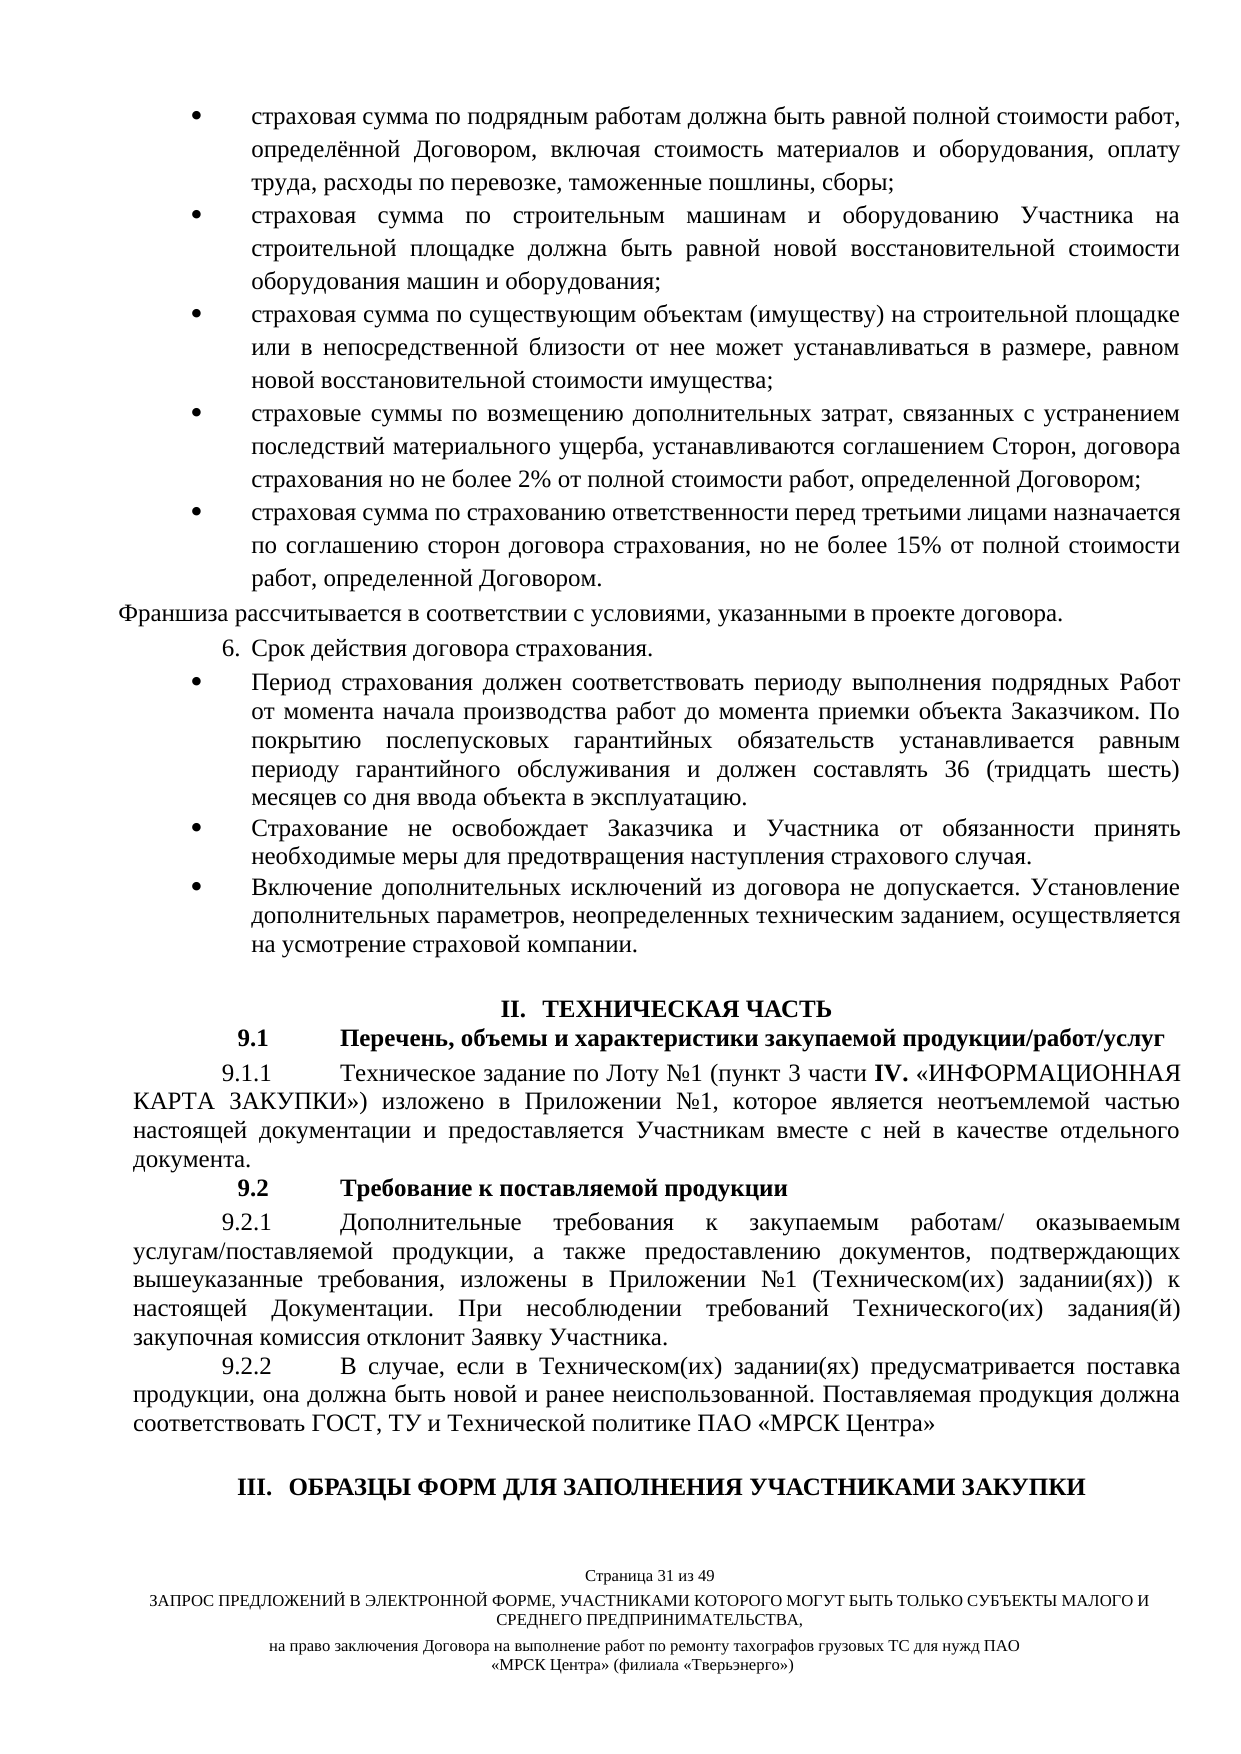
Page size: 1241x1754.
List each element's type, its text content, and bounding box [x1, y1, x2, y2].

list Страхование не освобождает Заказчика и Участника от обязанности принять необходимые меры для предотвращения наступления страхового случая. [192, 813, 1181, 870]
subtitle Требование к поставляемой продукции [178, 1173, 1181, 1201]
subtitle Дополнительные требования к закупаемым работам/ оказываемым услугам/поставляемой продукции, а также предоставлению документов, подтверждающих вышеуказанные требования, изложены в Приложении №1 (Техническом(их) задании(ях)) к настоящей Документации. При несоблюдении требований Технического(их) задания(й) закупочная комиссия отклонит Заявку Участника. [133, 1207, 1181, 1351]
list страховая сумма по подрядным работам должна быть равной полной стоимости работ, определённой Договором, включая стоимость материалов и оборудования, оплату труда, расходы по перевозке, таможенные пошлины, сборы; [192, 101, 1181, 196]
list Включение дополнительных исключений из договора не допускается. Установление дополнительных параметров, неопределенных техническим заданием, осуществляется на усмотрение страховой компании. [192, 872, 1181, 958]
subtitle В случае, если в Техническом(их) задании(ях) предусматривается поставка продукции, она должна быть новой и ранее неиспользованной. Поставляемая продукция должна соответствовать ГОСТ, ТУ и Технической политике ПАО «МРСК Центра» [133, 1351, 1181, 1437]
subtitle ОБРАЗЦЫ ФОРМ ДЛЯ ЗАПОЛНЕНИЯ УЧАСТНИКАМИ ЗАКУПКИ [118, 1472, 1181, 1501]
list страховая сумма по существующим объектам (имуществу) на строительной площадке или в непосредственной близости от нее может устанавливаться в размере, равном новой восстановительной стоимости имущества; [192, 299, 1181, 394]
list страховая сумма по строительным машинам и оборудованию Участника на строительной площадке должна быть равной новой восстановительной стоимости оборудования машин и оборудования; [192, 200, 1181, 295]
subtitle Перечень, объемы и характеристики закупаемой продукции/работ/услуг [178, 1023, 1181, 1052]
subtitle ТЕХНИЧЕСКАЯ ЧАСТЬ [118, 994, 1181, 1023]
list Срок действия договора страхования. [222, 633, 1181, 662]
list страховые суммы по возмещению дополнительных затрат, связанных с устранением последствий материального ущерба, устанавливаются соглашением Сторон, договора страхования но не более 2% от полной стоимости работ, определенной Договором; [192, 398, 1181, 493]
list Период страхования должен соответствовать периоду выполнения подрядных Работ от момента начала производства работ до момента приемки объекта Заказчиком. По покрытию послепусковых гарантийных обязательств устанавливается равным периоду гарантийного обслуживания и должен составлять 36 (тридцать шесть) месяцев со дня ввода объекта в эксплуатацию. [192, 667, 1181, 811]
subtitle Техническое задание по Лоту №1 (пункт 3 части IV. «ИНФОРМАЦИОННАЯ КАРТА ЗАКУПКИ») изложено в Приложении №1, которое является неотъемлемой частью настоящей документации и предоставляется Участникам вместе с ней в качестве отдельного документа. [133, 1058, 1181, 1173]
text Франшиза рассчитывается в соответствии с условиями, указанными в проекте договора. [118, 598, 1181, 627]
list страховая сумма по страхованию ответственности перед третьими лицами назначается по соглашению сторон договора страхования, но не более 15% от полной стоимости работ, определенной Договором. [192, 497, 1181, 592]
